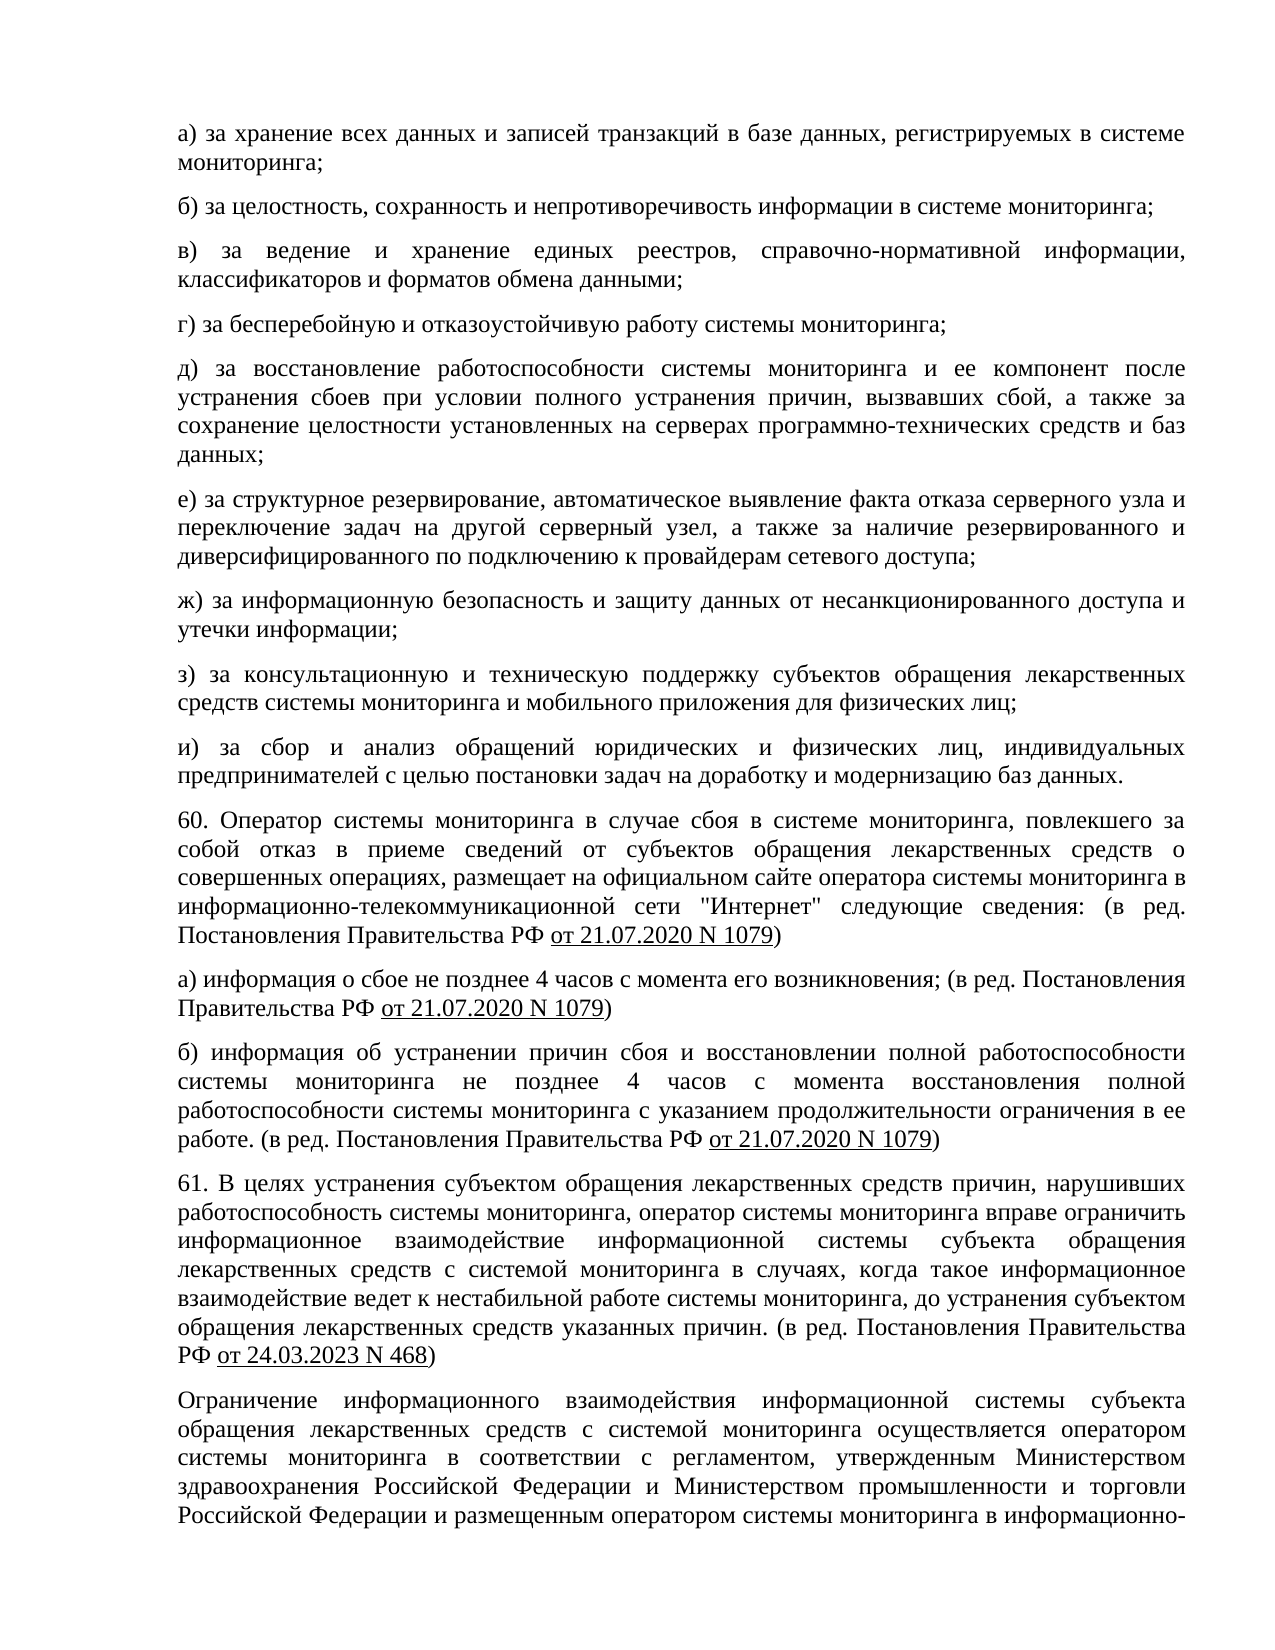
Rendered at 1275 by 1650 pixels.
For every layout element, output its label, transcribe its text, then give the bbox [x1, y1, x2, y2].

text в) за ведение и хранение единых реестров, справочно-нормативной информации, классификаторов и форматов обмена данными; [177, 236, 1186, 293]
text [177, 1385, 1186, 1529]
text б) за целостность, сохранность и непротиворечивость информации в системе мониторинга; [177, 191, 1186, 220]
text ж) за информационную безопасность и защиту данных от несанкционированного доступа и утечки информации; [177, 586, 1186, 643]
text г) за бесперебойную и отказоустойчивую работу системы мониторинга; [177, 309, 1186, 337]
text б) информация об устранении причин сбоя и восстановлении полной работоспособности системы мониторинга не позднее 4 часов с момента восстановления полной работоспособности системы мониторинга с указанием продолжительности ограничения в ее работе. (в ред. Постановления Правительства РФ от 21.07.2020 N 1079) [177, 1037, 1186, 1152]
text а) информация о сбое не позднее 4 часов с момента его возникновения; (в ред. Постановления Правительства РФ от 21.07.2020 N 1079) [177, 964, 1186, 1022]
text и) за сбор и анализ обращений юридических и физических лиц, индивидуальных предпринимателей с целью постановки задач на доработку и модернизацию баз данных. [177, 732, 1186, 789]
text д) за восстановление работоспособности системы мониторинга и ее компонент после устранения сбоев при условии полного устранения причин, вызвавших сбой, а также за сохранение целостности установленных на серверах программно-технических средств и баз данных; [177, 353, 1186, 468]
text 60. Оператор системы мониторинга в случае сбоя в системе мониторинга, повлекшего за собой отказ в приеме сведений от субъектов обращения лекарственных средств о совершенных операциях, размещает на официальном сайте оператора системы мониторинга в информационно-телекоммуникационной сети "Интернет" следующие сведения: (в ред. Постановления Правительства РФ от 21.07.2020 N 1079) [177, 805, 1186, 949]
text 61. В целях устранения субъектом обращения лекарственных средств причин, нарушивших работоспособность системы мониторинга, оператор системы мониторинга вправе ограничить информационное взаимодействие информационной системы субъекта обращения лекарственных средств с системой мониторинга в случаях, когда такое информационное взаимодействие ведет к нестабильной работе системы мониторинга, до устранения субъектом обращения лекарственных средств указанных причин. (в ред. Постановления Правительства РФ от 24.03.2023 N 468) [177, 1168, 1186, 1369]
text з) за консультационную и техническую поддержку субъектов обращения лекарственных средств системы мониторинга и мобильного приложения для физических лиц; [177, 659, 1186, 716]
text е) за структурное резервирование, автоматическое выявление факта отказа серверного узла и переключение задач на другой серверный узел, а также за наличие резервированного и диверсифицированного по подключению к провайдерам сетевого доступа; [177, 484, 1186, 570]
text а) за хранение всех данных и записей транзакций в базе данных, регистрируемых в системе мониторинга; [177, 118, 1186, 176]
